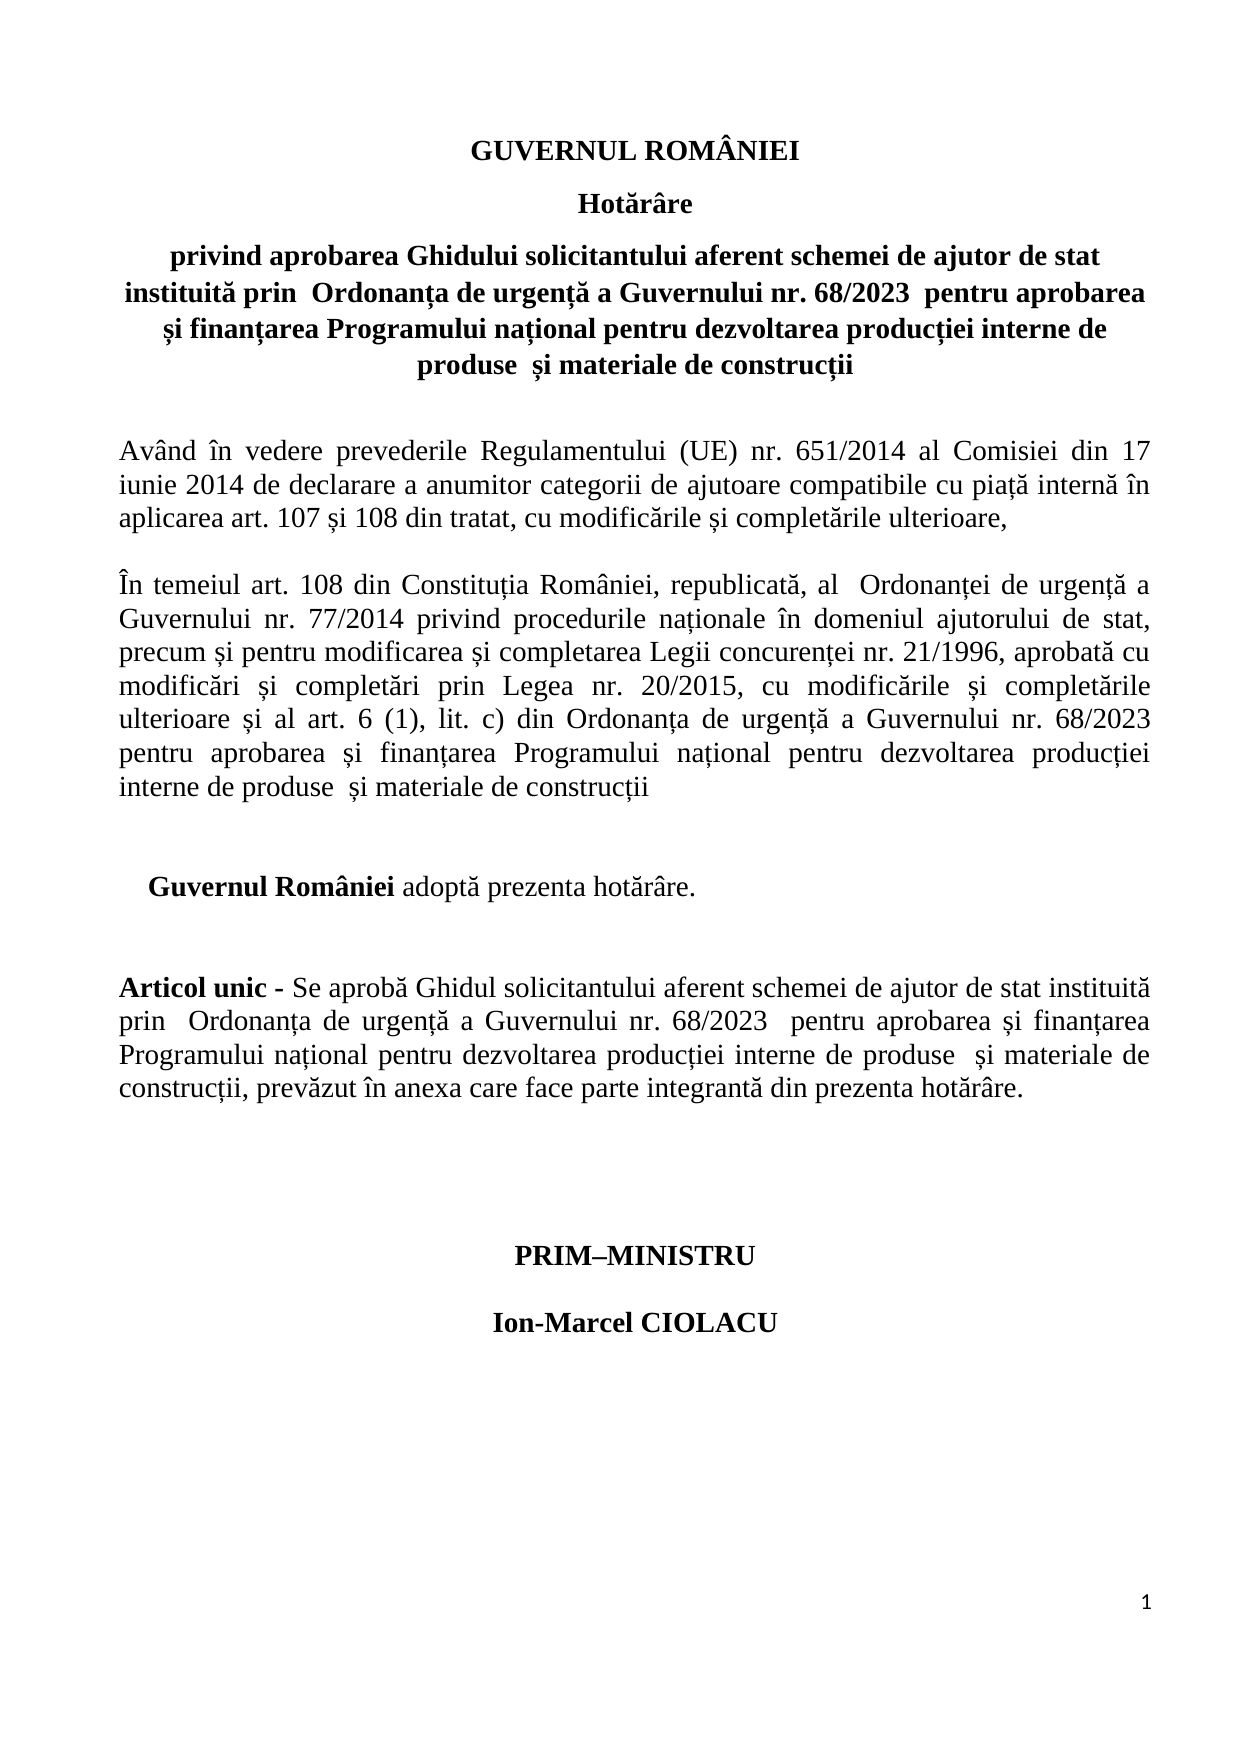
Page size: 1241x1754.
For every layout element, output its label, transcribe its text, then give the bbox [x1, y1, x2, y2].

text În temeiul art. 108 din Constituția României, republicată, al Ordonanței de urgență a Guvernului nr. 77/2014 privind procedurile naționale în domeniul ajutorului de stat, precum și pentru modificarea și completarea Legii concurenței nr. 21/1996, aprobată cu modificări și completări prin Legea nr. 20/2015, cu modificările și completările ulterioare și al art. 6 (1), lit. c) din Ordonanța de urgență a Guvernului nr. 68/2023 pentru aprobarea și finanțarea Programului național pentru dezvoltarea producției interne de produse și materiale de construcții [118, 567, 1152, 802]
text Hotărâre [118, 186, 1152, 219]
text privind aprobarea Ghidului solicitantului aferent schemei de ajutor de stat instituită prin Ordonanța de urgență a Guvernului nr. 68/2023 pentru aprobarea și finanțarea Programului național pentru dezvoltarea producției interne de produse și materiale de construcții [118, 238, 1152, 381]
text Guvernul României adoptă prezenta hotărâre. [118, 869, 1152, 903]
text Articol unic - Se aprobă Ghidul solicitantului aferent schemei de ajutor de stat instituită prin Ordonanța de urgență a Guvernului nr. 68/2023 pentru aprobarea și finanțarea Programului național pentru dezvoltarea producției interne de produse și materiale de construcții, prevăzut în anexa care face parte integrantă din prezenta hotărâre. [118, 970, 1152, 1104]
text Având în vedere prevederile Regulamentului (UE) nr. 651/2014 al Comisiei din 17 iunie 2014 de declarare a anumitor categorii de ajutoare compatibile cu piață internă în aplicarea art. 107 și 108 din tratat, cu modificările și completările ulterioare, [118, 433, 1152, 534]
text Ion-Marcel CIOLACU [118, 1305, 1152, 1339]
text PRIM–MINISTRU [118, 1238, 1152, 1272]
text GUVERNUL ROMÂNIEI [118, 133, 1152, 166]
